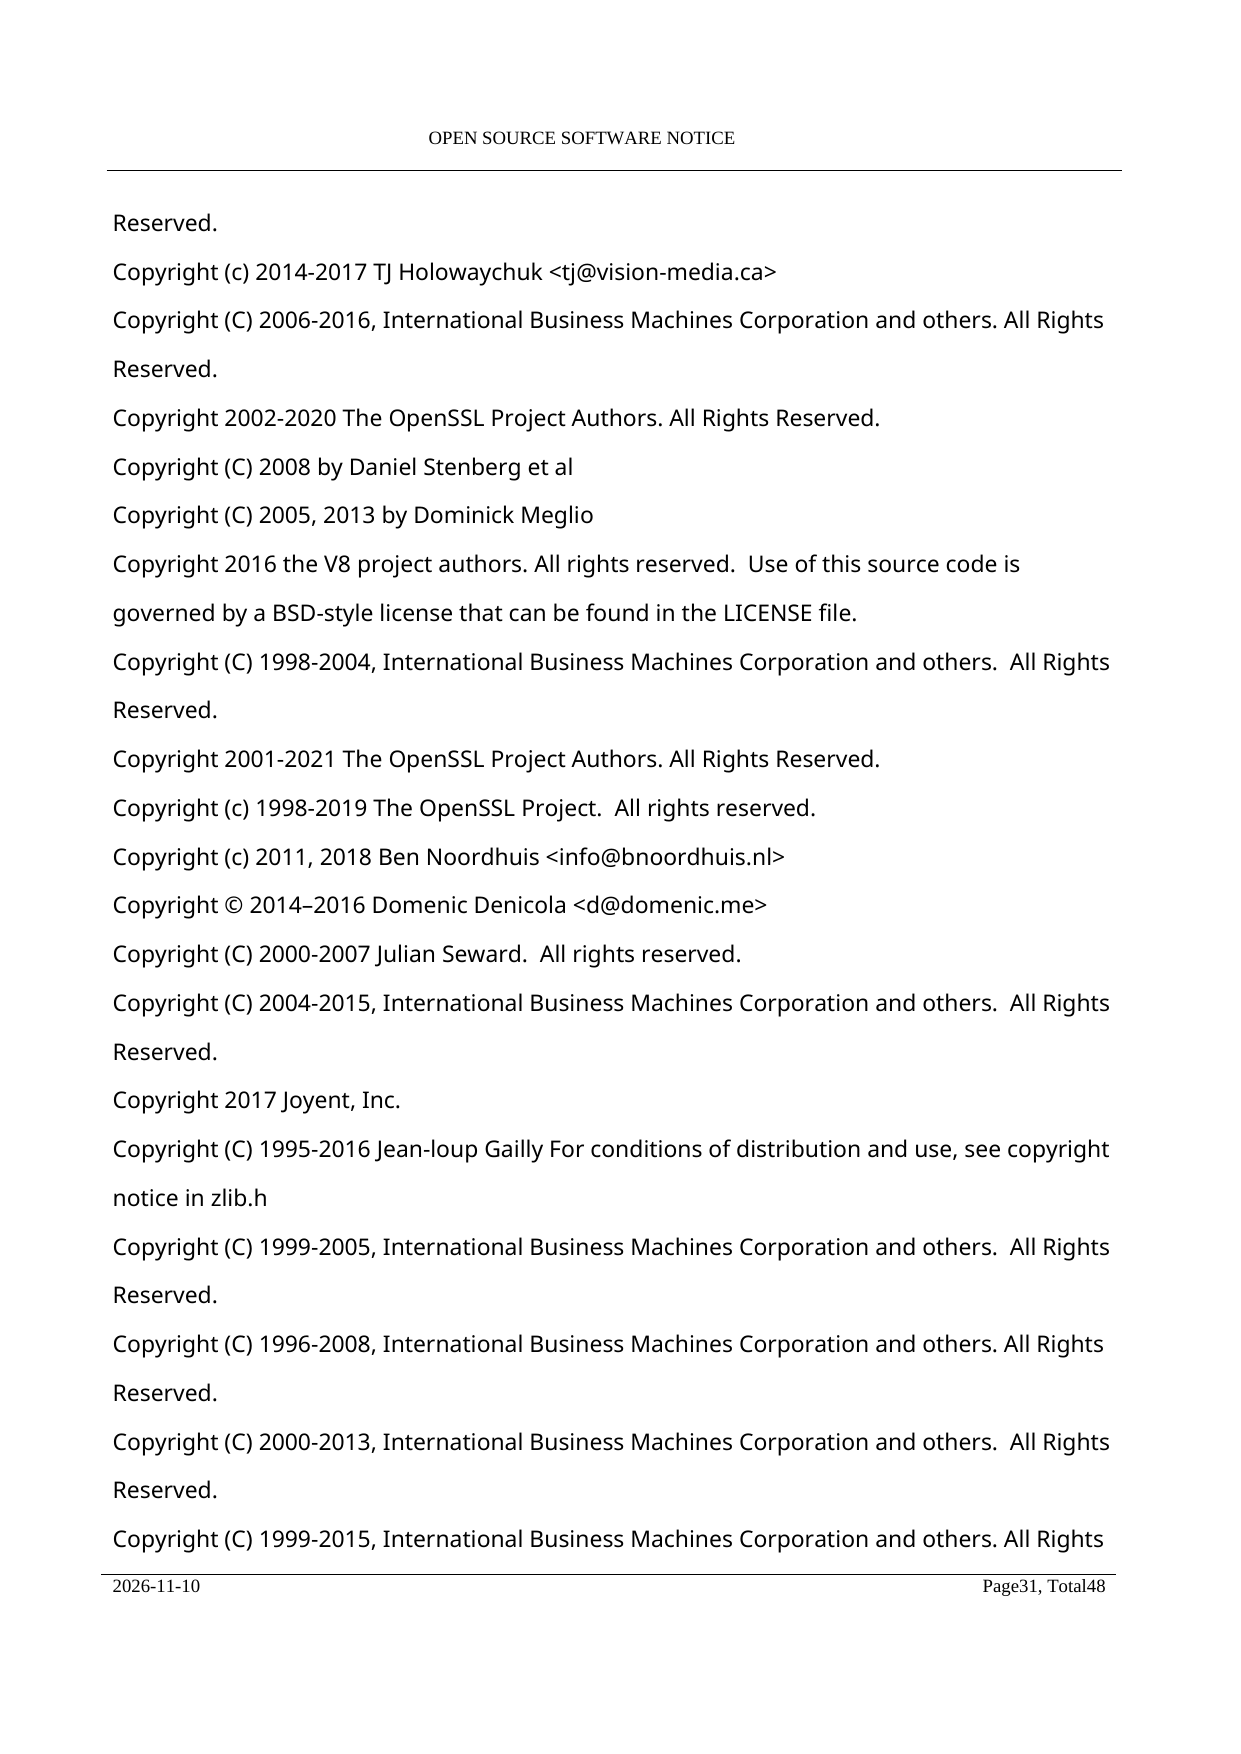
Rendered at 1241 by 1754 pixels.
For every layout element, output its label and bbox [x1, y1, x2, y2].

text [112, 206, 1128, 1555]
